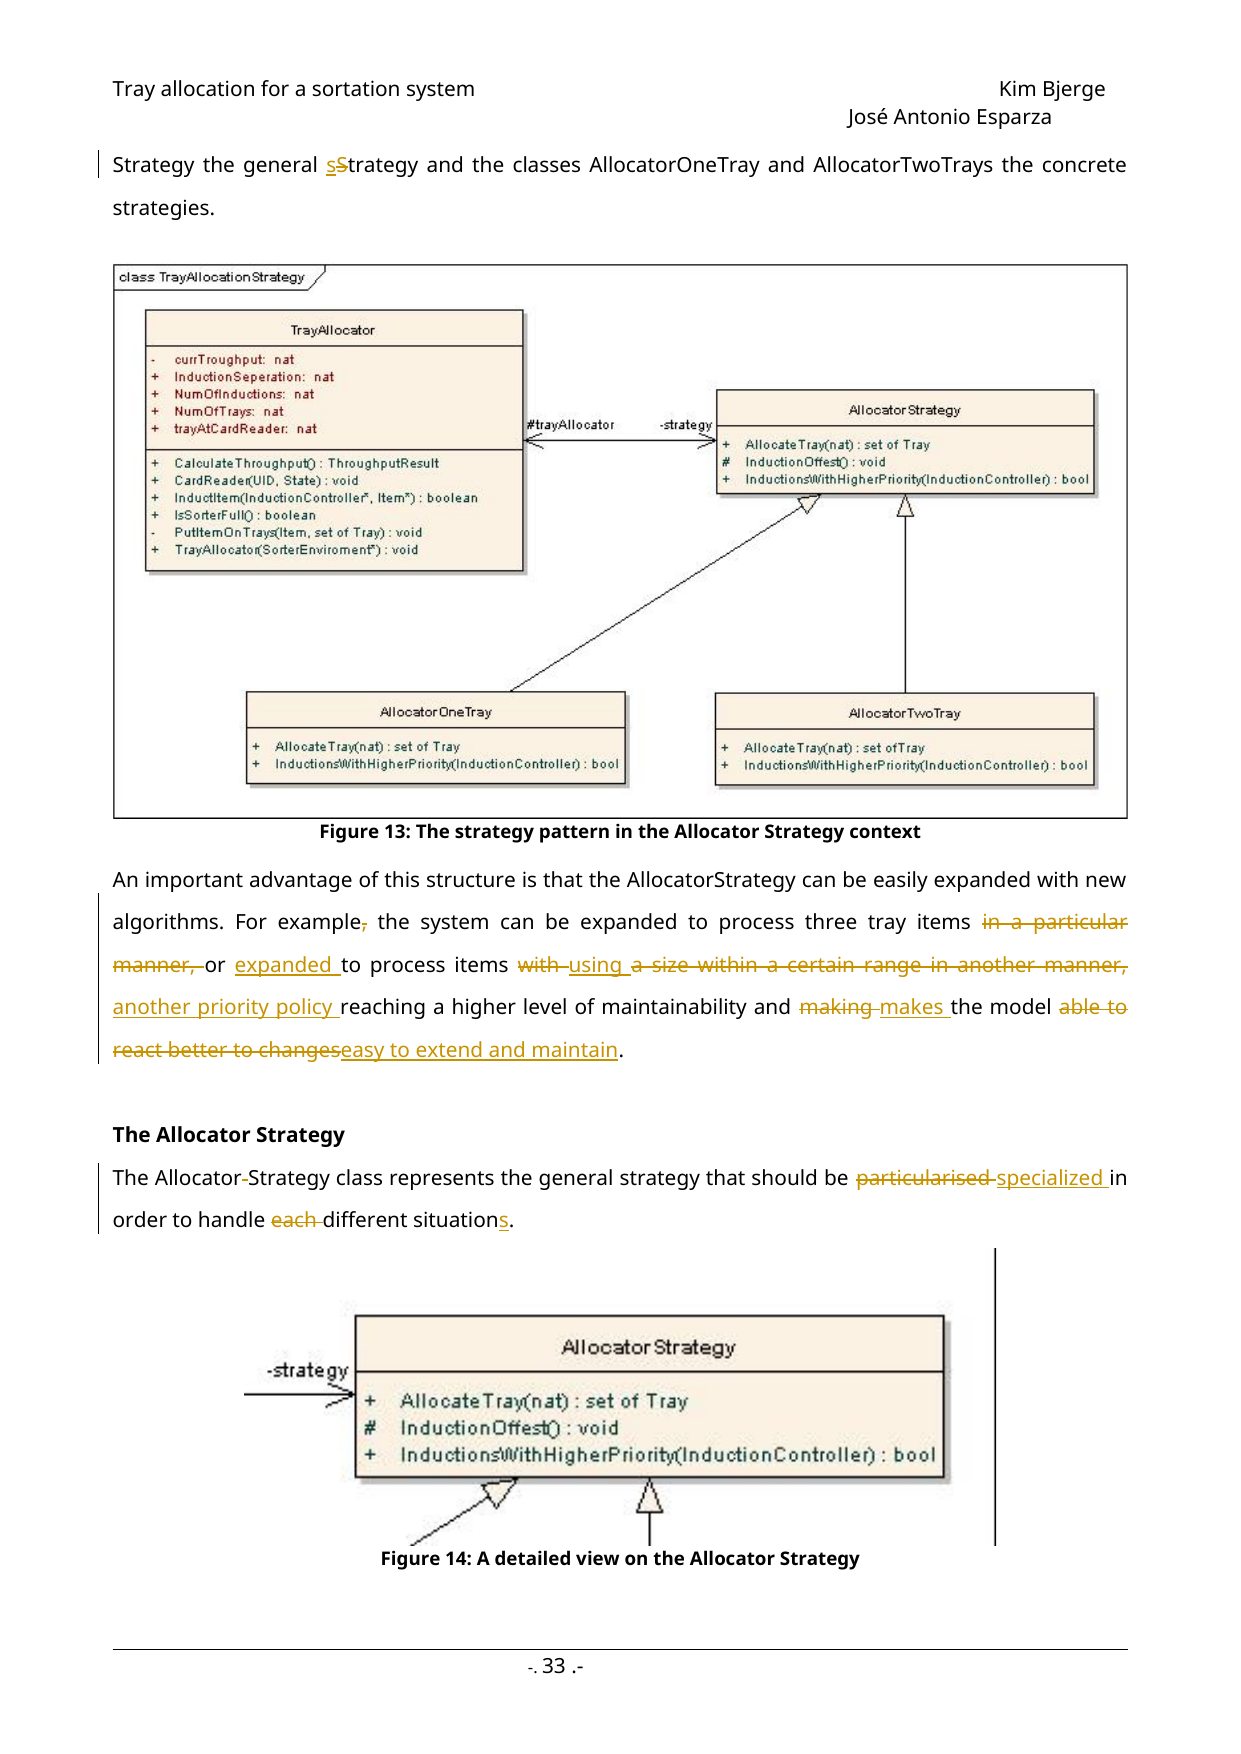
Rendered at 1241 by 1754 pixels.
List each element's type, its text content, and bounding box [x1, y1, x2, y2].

text The AllocatorStrategy class represents the general strategy that should be in order to handle different situation. [112, 1163, 1128, 1234]
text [112, 150, 1128, 221]
subtitle The Allocator Strategy [112, 1120, 1128, 1149]
picture [112, 263, 1128, 819]
text An important advantage of this structure is that the AllocatorStrategy can be easily expanded with new algorithms. For example the system can be expanded to process three tray items or to process items reaching a higher level of maintainability and the model . [112, 865, 1128, 1063]
picture [244, 1248, 997, 1546]
